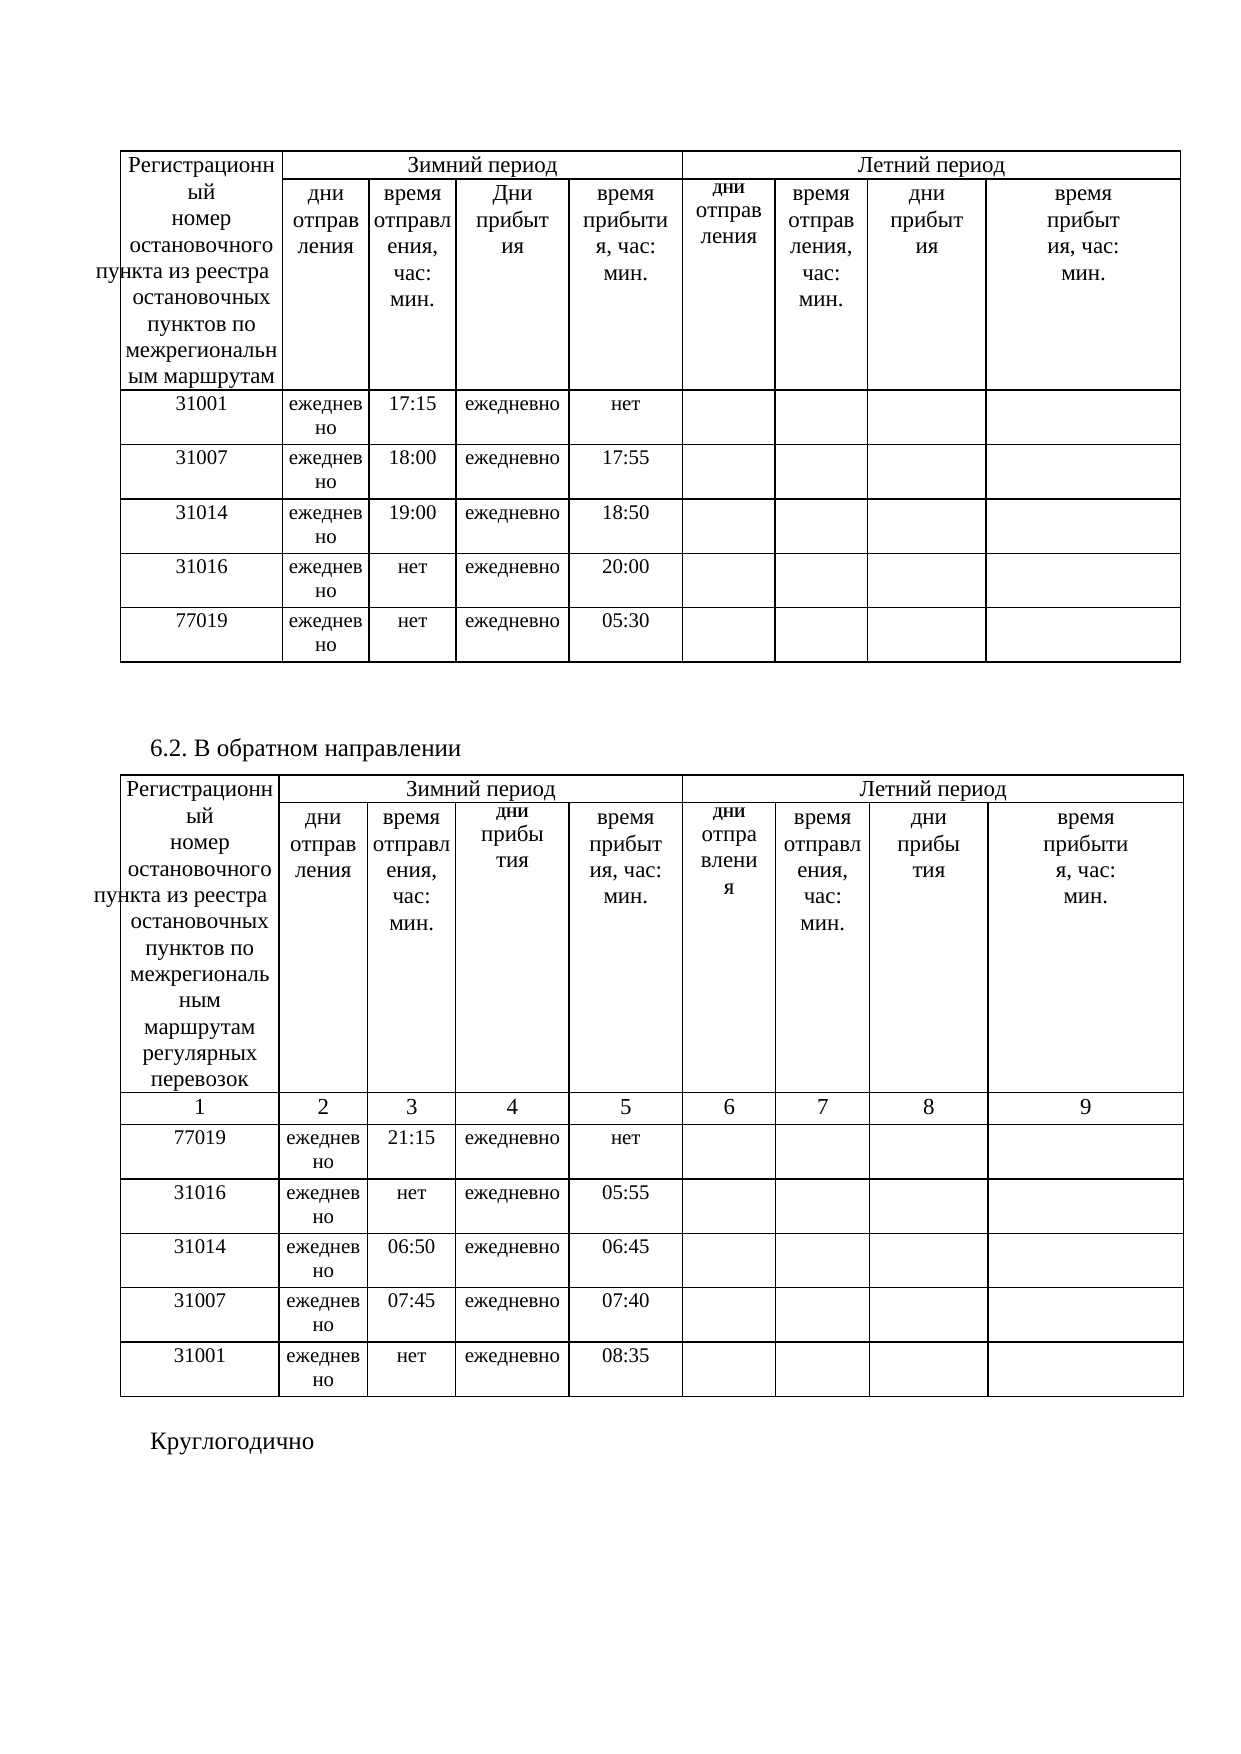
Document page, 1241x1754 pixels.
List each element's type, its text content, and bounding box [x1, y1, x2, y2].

table_cell ежедневно [456, 1288, 568, 1341]
table_cell [989, 1234, 1183, 1287]
table_cell 31007 [121, 445, 282, 498]
text Круглогодично [150, 1426, 1090, 1454]
table_cell 31014 [121, 500, 282, 552]
table_cell ежедневно [280, 1180, 367, 1232]
table_cell [868, 445, 985, 498]
table_cell [683, 1234, 775, 1287]
table_cell 17:15 [370, 391, 455, 444]
table_cell [987, 554, 1180, 607]
table_cell ежедневно [283, 445, 368, 498]
table_cell 19:00 [370, 500, 455, 552]
table_cell нет [570, 391, 682, 444]
table_header Летний период [683, 776, 1183, 802]
table_cell 18:50 [570, 500, 682, 552]
table_cell дни отправ ления [280, 803, 367, 1092]
table_cell [989, 1288, 1183, 1341]
table_cell [987, 500, 1180, 552]
table_cell 20:00 [570, 554, 682, 607]
table_cell нет [368, 1180, 455, 1232]
table_cell 06:45 [570, 1234, 682, 1287]
table_cell 1 [121, 1093, 278, 1124]
table_cell 07:45 [368, 1288, 455, 1341]
table_cell [989, 1343, 1183, 1396]
table_cell 18:00 [370, 445, 455, 498]
table_cell ежедневно [280, 1288, 367, 1341]
table_cell дни прибы тия [870, 803, 987, 1092]
table_cell 77019 [121, 1125, 278, 1178]
table_cell ДНИ отправ ления [683, 180, 774, 389]
table_cell [683, 391, 774, 444]
table_cell Дни прибыт ия [457, 180, 568, 389]
table_cell время отправл ения, час: мин. [368, 803, 455, 1092]
table_cell 2 [280, 1093, 367, 1124]
table_cell [989, 1125, 1183, 1178]
table_cell ежедневно [457, 391, 568, 444]
table_cell [776, 500, 867, 552]
table_cell 6 [683, 1093, 775, 1124]
table_cell время прибыти я, час: мин. [570, 180, 682, 389]
table_cell [776, 608, 867, 661]
table_cell [776, 1234, 869, 1287]
table_cell 06:50 [368, 1234, 455, 1287]
table_cell [776, 1180, 869, 1232]
table_cell [776, 1125, 869, 1178]
table_cell ежедневно [457, 608, 568, 661]
table_cell [776, 1288, 869, 1341]
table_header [121, 152, 282, 389]
table_cell [683, 445, 774, 498]
table_cell 5 [570, 1093, 682, 1124]
table_cell 21:15 [368, 1125, 455, 1178]
table_cell ежедневно [283, 608, 368, 661]
table_cell 31007 [121, 1288, 278, 1341]
table_cell ежедневно [456, 1125, 568, 1178]
table_cell 9 [989, 1093, 1183, 1124]
table_cell 05:30 [570, 608, 682, 661]
table_cell [683, 1180, 775, 1232]
table_cell 8 [870, 1093, 987, 1124]
table_cell ежедневно [456, 1180, 568, 1232]
table_cell [776, 391, 867, 444]
table_cell время отправл ения, час: мин. [370, 180, 455, 389]
table_cell 17:55 [570, 445, 682, 498]
table_cell [987, 608, 1180, 661]
table_cell ДНИ прибы тия [456, 803, 568, 1092]
table_cell время прибыт ия, час: мин. [987, 180, 1180, 389]
table_cell [870, 1343, 987, 1396]
table_cell 31001 [121, 391, 282, 444]
table_cell ежедневно [280, 1234, 367, 1287]
table_cell [987, 391, 1180, 444]
table_cell [987, 445, 1180, 498]
table_cell [868, 500, 985, 552]
table_cell ежедневно [280, 1343, 367, 1396]
table_cell 31001 [121, 1343, 278, 1396]
table_cell [989, 1180, 1183, 1232]
table_cell [683, 1125, 775, 1178]
table_cell [868, 554, 985, 607]
table_cell [868, 391, 985, 444]
table_header Зимний период [280, 776, 682, 802]
table_header Летний период [683, 152, 1180, 178]
table_cell 31016 [121, 1180, 278, 1232]
table_cell 05:55 [570, 1180, 682, 1232]
table_cell [870, 1180, 987, 1232]
table_cell ежедневно [283, 554, 368, 607]
table_cell ежедневно [457, 554, 568, 607]
table_cell [683, 608, 774, 661]
table_cell 08:35 [570, 1343, 682, 1396]
table_cell нет [370, 554, 455, 607]
table_cell 07:40 [570, 1288, 682, 1341]
table_cell [776, 445, 867, 498]
table_cell нет [370, 608, 455, 661]
table_cell время отправл ения, час: мин. [776, 803, 869, 1092]
table_cell 3 [368, 1093, 455, 1124]
table_cell ежедневно [280, 1125, 367, 1178]
table_cell ДНИ отпра влени я [683, 803, 775, 1092]
table_cell [870, 1125, 987, 1178]
table_cell 31016 [121, 554, 282, 607]
table_cell 4 [456, 1093, 568, 1124]
table_cell время отправ ления, час: мин. [776, 180, 867, 389]
table_header Зимний период [283, 152, 682, 178]
table_cell дни отправ ления [283, 180, 368, 389]
table_cell [683, 1343, 775, 1396]
table_cell [776, 1343, 869, 1396]
table_cell дни прибыт ия [868, 180, 985, 389]
table_cell [683, 500, 774, 552]
text 6.2. В обратном направлении [150, 733, 1090, 761]
table_cell ежедневно [456, 1234, 568, 1287]
table_header Регистрационный номер остановочного пункта из реестра остановочных пунктов по межрегиональным маршрутам регулярных перевозок [121, 776, 278, 1092]
table_cell 7 [776, 1093, 869, 1124]
table_cell время прибыти я, час: мин. [989, 803, 1183, 1092]
table_cell [870, 1234, 987, 1287]
table_cell время прибыт ия, час: мин. [570, 803, 682, 1092]
table_cell ежедневно [283, 500, 368, 552]
table_cell ежедневно [457, 500, 568, 552]
table_cell [683, 554, 774, 607]
table_cell [870, 1288, 987, 1341]
table_cell [683, 1288, 775, 1341]
table_cell 31014 [121, 1234, 278, 1287]
table_cell ежедневно [456, 1343, 568, 1396]
table_cell [776, 554, 867, 607]
table_cell [868, 608, 985, 661]
table_cell нет [570, 1125, 682, 1178]
table_cell ежедневно [457, 445, 568, 498]
table_cell 77019 [121, 608, 282, 661]
table_cell ежедневно [283, 391, 368, 444]
table_cell нет [368, 1343, 455, 1396]
